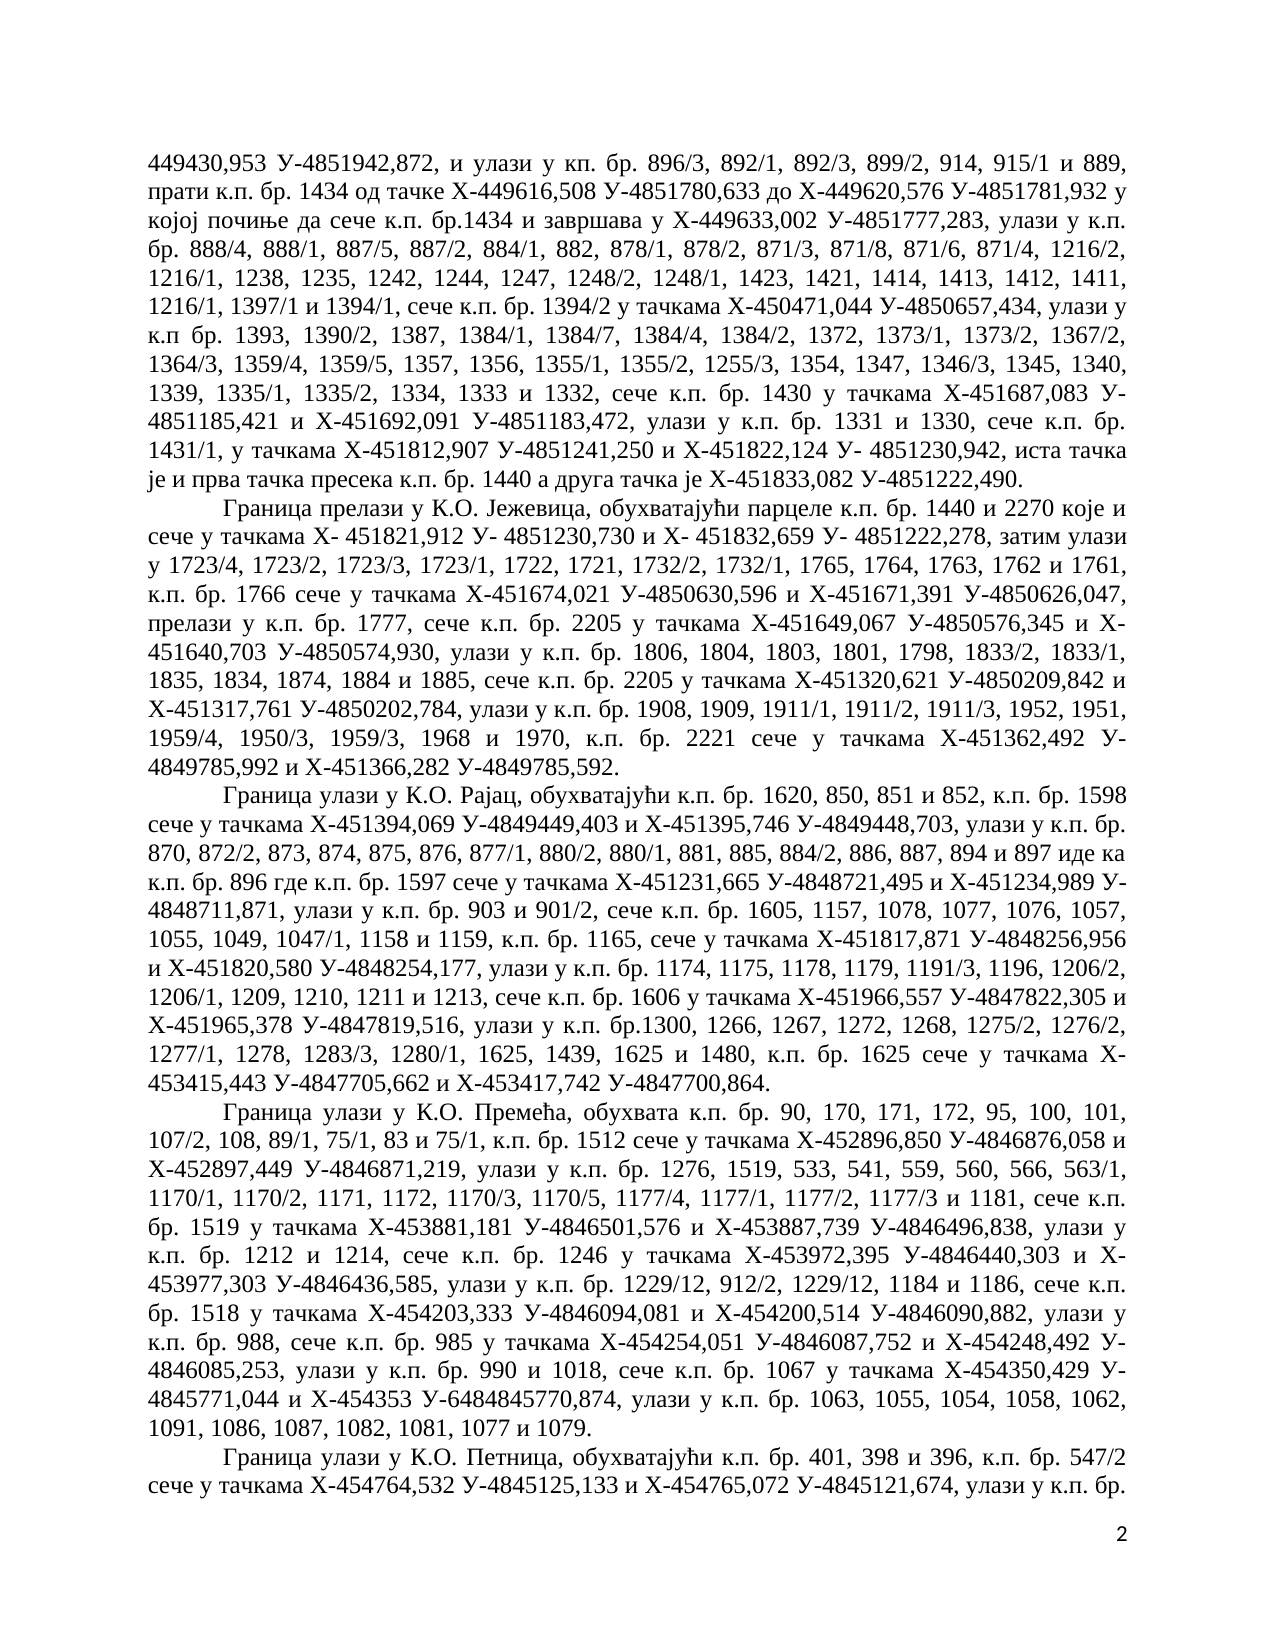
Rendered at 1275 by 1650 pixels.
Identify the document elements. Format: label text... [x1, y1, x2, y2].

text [148, 1442, 1127, 1499]
text Граница улази у К.О. Рајац, обухватајући к.п. бр. 1620, 850, 851 и 852, к.п. бр. 1598 сече у тачкама Х-451394,069 У-4849449,403 и Х-451395,746 У-4849448,703, улази у к.п. бр. 870, 872/2, 873, 874, 875, 876, 877/1, 880/2, 880/1, 881, 885, 884/2, 886, 887, 894 и 897 иде ка к.п. бр. 896 где к.п. бр. 1597 сече у тачкама Х-451231,665 У-4848721,495 и Х-451234,989 У-4848711,871, улази у к.п. бр. 903 и 901/2, сече к.п. бр. 1605, 1157, 1078, 1077, 1076, 1057, 1055, 1049, 1047/1, 1158 и 1159, к.п. бр. 1165, сече у тачкама Х-451817,871 У-4848256,956 и Х-451820,580 У-4848254,177, улази у к.п. бр. 1174, 1175, 1178, 1179, 1191/3, 1196, 1206/2, 1206/1, 1209, 1210, 1211 и 1213, сече к.п. бр. 1606 у тачкама Х-451966,557 У-4847822,305 и Х-451965,378 У-4847819,516, улази у к.п. бр.1300, 1266, 1267, 1272, 1268, 1275/2, 1276/2, 1277/1, 1278, 1283/3, 1280/1, 1625, 1439, 1625 и 1480, к.п. бр. 1625 сече у тачкама Х-453415,443 У-4847705,662 и Х-453417,742 У-4847700,864. [148, 780, 1127, 1097]
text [148, 148, 1127, 493]
text Граница улази у К.О. Премећа, обухвата к.п. бр. 90, 170, 171, 172, 95, 100, 101, 107/2, 108, 89/1, 75/1, 83 и 75/1, к.п. бр. 1512 сече у тачкама Х-452896,850 У-4846876,058 и Х-452897,449 У-4846871,219, улази у к.п. бр. 1276, 1519, 533, 541, 559, 560, 566, 563/1, 1170/1, 1170/2, 1171, 1172, 1170/3, 1170/5, 1177/4, 1177/1, 1177/2, 1177/3 и 1181, сече к.п. бр. 1519 у тачкама Х-453881,181 У-4846501,576 и Х-453887,739 У-4846496,838, улази у к.п. бр. 1212 и 1214, сече к.п. бр. 1246 у тачкама Х-453972,395 У-4846440,303 и Х-453977,303 У-4846436,585, улази у к.п. бр. 1229/12, 912/2, 1229/12, 1184 и 1186, сече к.п. бр. 1518 у тачкама Х-454203,333 У-4846094,081 и Х-454200,514 У-4846090,882, улази у к.п. бр. 988, сече к.п. бр. 985 у тачкама Х-454254,051 У-4846087,752 и Х-454248,492 У-4846085,253, улази у к.п. бр. 990 и 1018, сече к.п. бр. 1067 у тачкама Х-454350,429 У-4845771,044 и Х-454353 У-6484845770,874, улази у к.п. бр. 1063, 1055, 1054, 1058, 1062, 1091, 1086, 1087, 1082, 1081, 1077 и 1079. [148, 1097, 1127, 1442]
text Граница прелази у К.О. Јежевица, обухватајући парцеле к.п. бр. 1440 и 2270 које и сече у тачкама Х- 451821,912 У- 4851230,730 и Х- 451832,659 У- 4851222,278, затим улази у 1723/4, 1723/2, 1723/3, 1723/1, 1722, 1721, 1732/2, 1732/1, 1765, 1764, 1763, 1762 и 1761, к.п. бр. 1766 сече у тачкама Х-451674,021 У-4850630,596 и Х-451671,391 У-4850626,047, прелази у к.п. бр. 1777, сече к.п. бр. 2205 у тачкама Х-451649,067 У-4850576,345 и Х-451640,703 У-4850574,930, улази у к.п. бр. 1806, 1804, 1803, 1801, 1798, 1833/2, 1833/1, 1835, 1834, 1874, 1884 и 1885, сече к.п. бр. 2205 у тачкама Х-451320,621 У-4850209,842 и Х-451317,761 У-4850202,784, улази у к.п. бр. 1908, 1909, 1911/1, 1911/2, 1911/3, 1952, 1951, 1959/4, 1950/3, 1959/3, 1968 и 1970, к.п. бр. 2221 сече у тачкама Х-451362,492 У-4849785,992 и Х-451366,282 У-4849785,592. [148, 493, 1127, 780]
